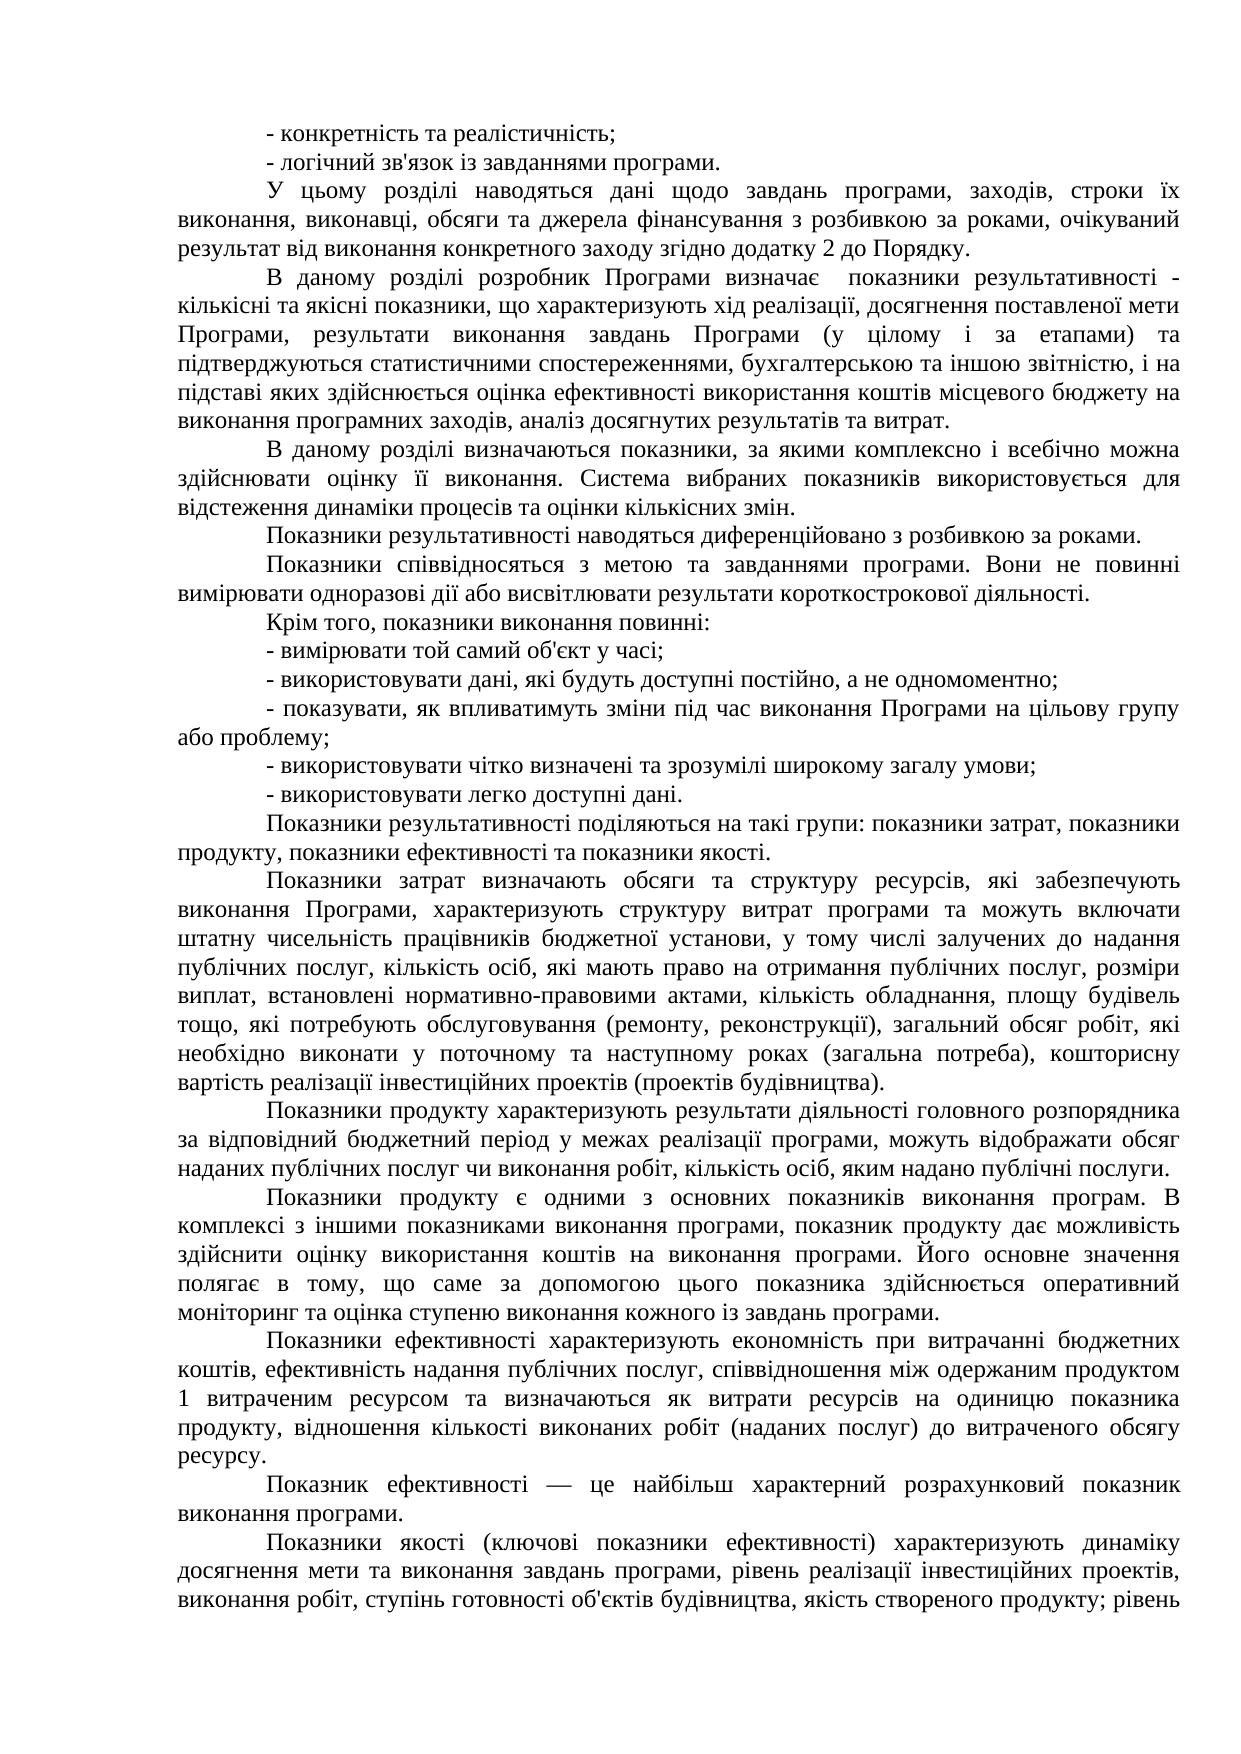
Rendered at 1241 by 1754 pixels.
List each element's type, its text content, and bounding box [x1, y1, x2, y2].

text Показники продукту характеризують результати діяльності головного розпорядника за відповідний бюджетний період у межах реалізації програми, можуть відображати обсяг наданих публічних послуг чи виконання робіт, кількість осіб, яким надано публічні послуги. [177, 1096, 1181, 1182]
text Показники співвідносяться з метою та завданнями програми. Вони не повинні вимірювати одноразові дії або висвітлювати результати короткострокової діяльності. [177, 549, 1181, 607]
text В даному розділі розробник Програми визначає показники результативності - кількісні та якісні показники, що характеризують хід реалізації, досягнення поставленої мети Програми, результати виконання завдань Програми (у цілому і за етапами) та підтверджуються статистичними спостереженнями, бухгалтерською та іншою звітністю, і на підставі яких здійснюється оцінка ефективності використання коштів місцевого бюджету на виконання програмних заходів, аналіз досягнутих результатів та витрат. [177, 262, 1181, 434]
text - використовувати чітко визначені та зрозумілі широкому загалу умови; [177, 751, 1181, 779]
text Показники продукту є одними з основних показників виконання програм. В комплексі з іншими показниками виконання програми, показник продукту дає можливість здійснити оцінку використання коштів на виконання програми. Його основне значення полягає в тому, що саме за допомогою цього показника здійснюється оперативний моніторинг та оцінка ступеню виконання кожного із завдань програми. [177, 1182, 1181, 1326]
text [177, 1527, 1181, 1613]
text - використовувати дані, які будуть доступні постійно, а не одномоментно; [177, 664, 1181, 693]
text Показники результативності поділяються на такі групи: показники затрат, показники продукту, показники ефективності та показники якості. [177, 808, 1181, 866]
text - вимірювати той самий об'єкт у часі; [177, 636, 1181, 664]
text Крім того, показники виконання повинні: [177, 607, 1181, 636]
text Показники ефективності характеризують економність при витрачанні бюджетних коштів, ефективність надання публічних послуг, співвідношення між одержаним продуктом 1 витраченим ресурсом та визначаються як витрати ресурсів на одиницю показника продукту, відношення кількості виконаних робіт (наданих послуг) до витраченого обсягу ресурсу. [177, 1326, 1181, 1469]
text У цьому розділі наводяться дані щодо завдань програми, заходів, строки їх виконання, виконавці, обсяги та джерела фінансування з розбивкою за роками, очікуваний результат від виконання конкретного заходу згідно додатку 2 до Порядку. [177, 176, 1181, 262]
text Показник ефективності — це найбільш характерний розрахунковий показник виконання програми. [177, 1469, 1181, 1527]
text Показники затрат визначають обсяги та структуру ресурсів, які забезпечують виконання Програми, характеризують структуру витрат програми та можуть включати штатну чисельність працівників бюджетної установи, у тому числі залучених до надання публічних послуг, кількість осіб, які мають право на отримання публічних послуг, розміри виплат, встановлені нормативно-правовими актами, кількість обладнання, площу будівель тощо, які потребують обслуговування (ремонту, реконструкції), загальний обсяг робіт, які необхідно виконати у поточному та наступному роках (загальна потреба), кошторисну вартість реалізації інвестиційних проектів (проектів будівництва). [177, 866, 1181, 1096]
text - показувати, як впливатимуть зміни під час виконання Програми на цільову групу або проблему; [177, 693, 1181, 751]
text - логічний зв'язок із завданнями програми. [177, 147, 1181, 176]
text Показники результативності наводяться диференційовано з розбивкою за роками. [177, 521, 1181, 549]
text - використовувати легко доступні дані. [177, 779, 1181, 808]
text - конкретність та реалістичність; [177, 118, 1181, 147]
text В даному розділі визначаються показники, за якими комплексно і всебічно можна здійснювати оцінку її виконання. Система вибраних показників використовується для відстеження динаміки процесів та оцінки кількісних змін. [177, 434, 1181, 521]
